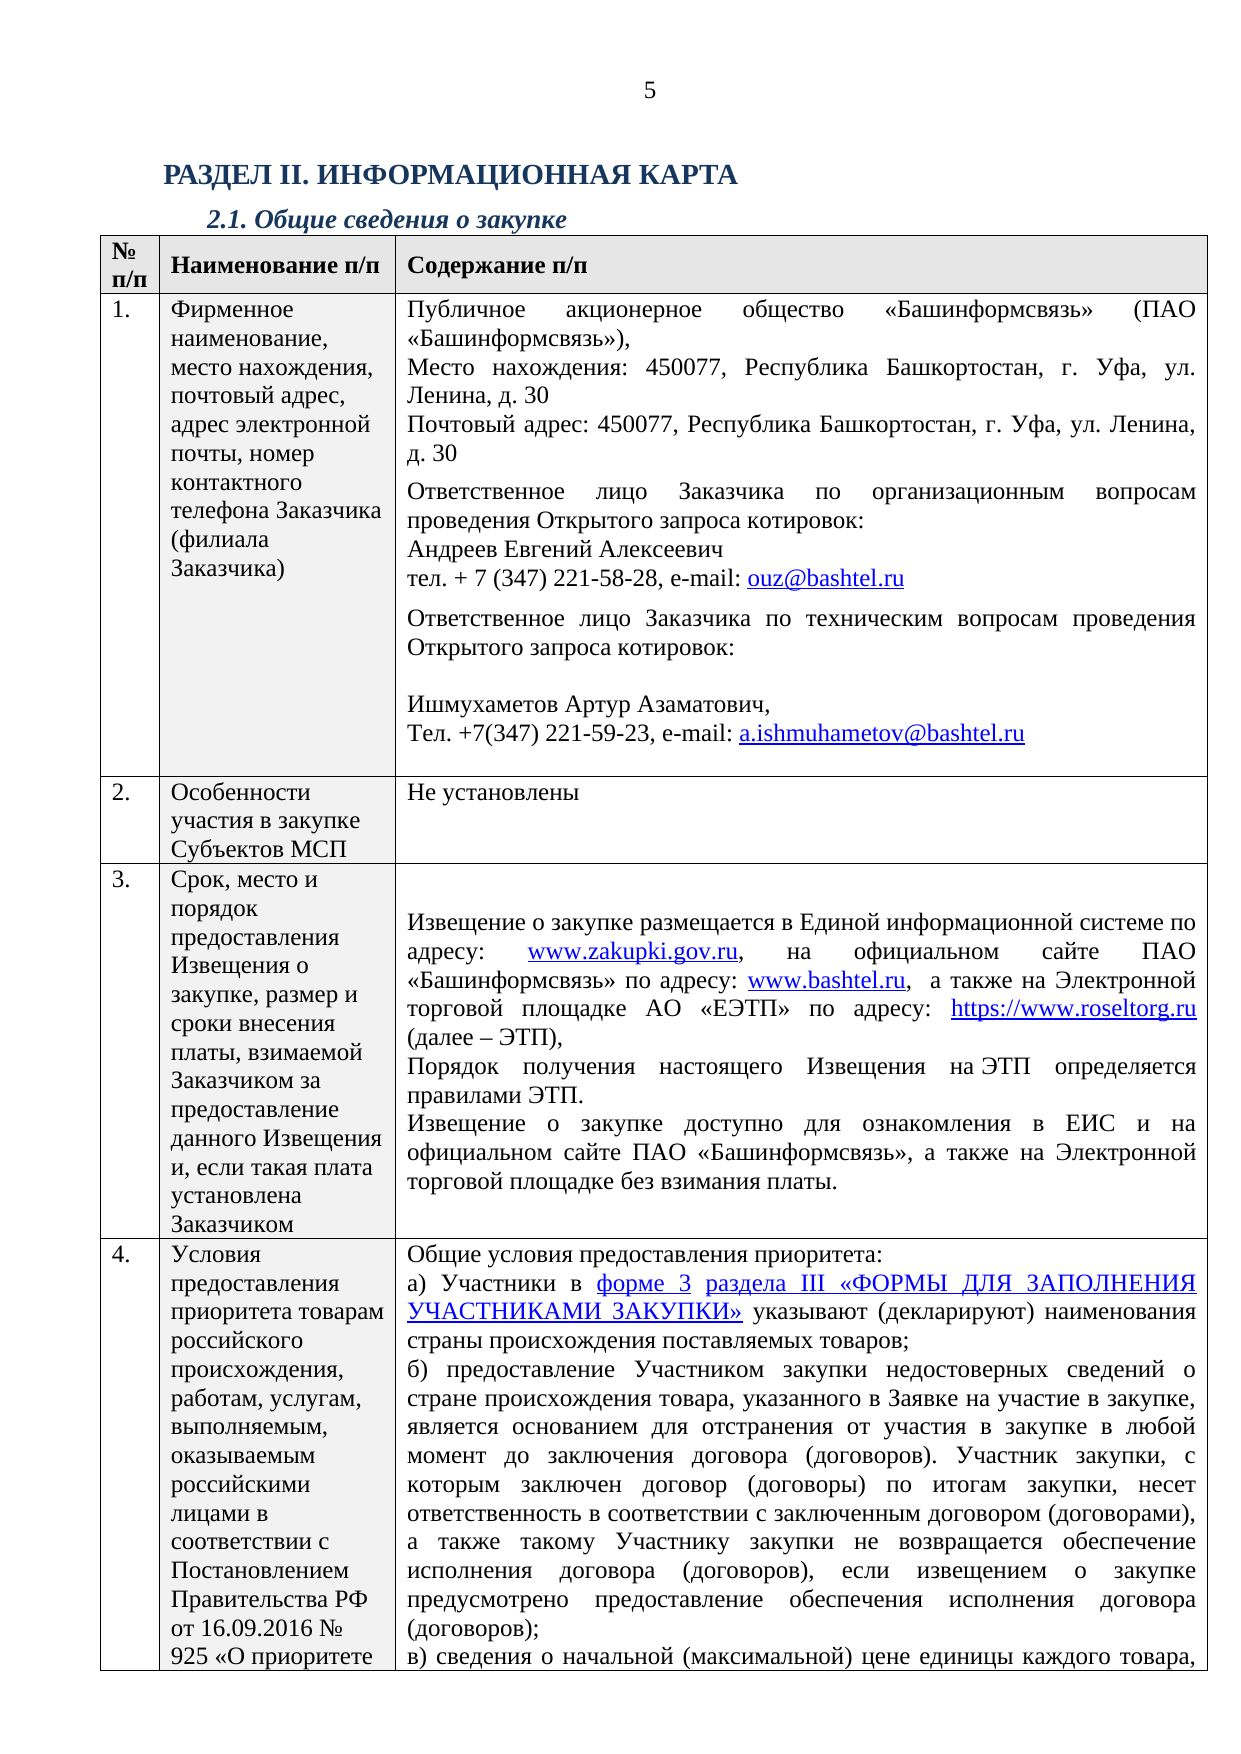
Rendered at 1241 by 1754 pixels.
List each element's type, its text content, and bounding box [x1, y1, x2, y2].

table_cell [101, 1239, 159, 1670]
table_cell [101, 864, 159, 1238]
table_cell Срок, место и порядок предоставления Извещения о закупке, размер и сроки внесения платы, взимаемой Заказчиком за предоставление данного Извещения и, если такая плата установлена Заказчиком [160, 864, 395, 1238]
table_cell Не установлены [396, 777, 1207, 863]
subtitle 2.1. Общие сведения о закупке [207, 203, 1181, 235]
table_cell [396, 1239, 1207, 1670]
table_header Содержание п/п [396, 236, 1207, 293]
table_cell [101, 777, 159, 863]
table_cell [101, 294, 159, 776]
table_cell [160, 1239, 395, 1670]
table_cell Фирменное наименование, место нахождения, почтовый адрес, адрес электронной почты, номер контактного телефона Заказчика (филиала Заказчика) [160, 294, 395, 776]
table_header № п/п [101, 236, 159, 293]
table_cell Особенности участия в закупке Субъектов МСП [160, 777, 395, 863]
table_cell Публичное акционерное общество «Башинформсвязь» (ПАО «Башинформсвязь»), Место нахождения: 450077, Республика Башкортостан, г. Уфа, ул. Ленина, д. 30 Почтовый адрес: 450077, Республика Башкортостан, г. Уфа, ул. Ленина, д. 30 Ответственное лицо Заказчика по организационным вопросам проведения Открытого запроса котировок: Андреев Евгений Алексеевич тел. + 7 (347) 221-58-28, e-mail: ouz@bashtel.ru Ответственное лицо Заказчика по техническим вопросам проведения Открытого запроса котировок: Ишмухаметов Артур Азаматович, Тел. +7(347) 221-59-23, e-mail: a.ishmuhametov@bashtel.ru [396, 294, 1207, 776]
table_header Наименование п/п [160, 236, 395, 293]
subtitle РАЗДЕЛ II. ИНФОРМАЦИОННАЯ КАРТА [163, 157, 1181, 191]
table_cell Извещение о закупке размещается в Единой информационной системе по адресу: www.zakupki.gov.ru, на официальном сайте ПАО «Башинформсвязь» по адресу: www.bashtel.ru, а также на Электронной торговой площадке АО «ЕЭТП» по адресу: https://www.roseltorg.ru (далее – ЭТП), Порядок получения настоящего Извещения на ЭТП определяется правилами ЭТП. Извещение о закупке доступно для ознакомления в ЕИС и на официальном сайте ПАО «Башинформсвязь», а также на Электронной торговой площадке без взимания платы. [396, 864, 1207, 1238]
